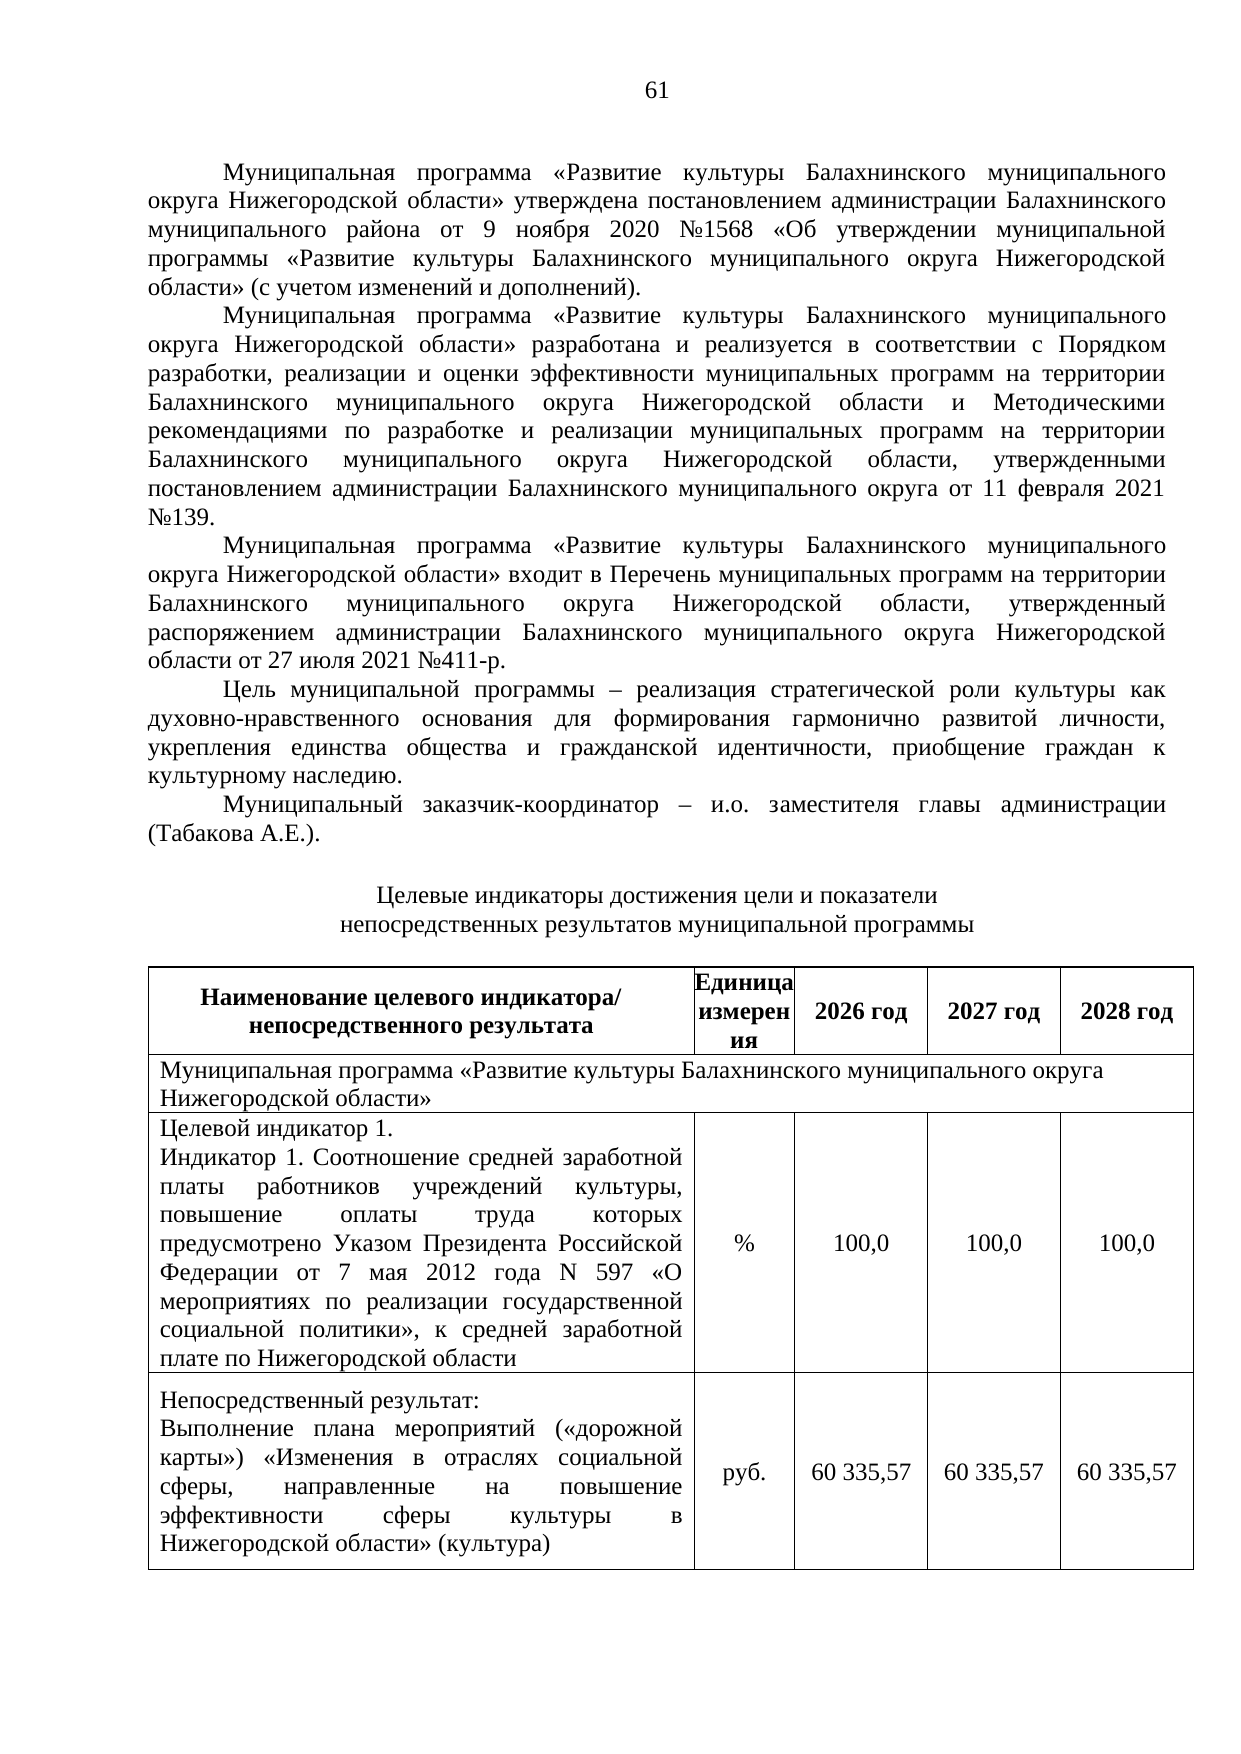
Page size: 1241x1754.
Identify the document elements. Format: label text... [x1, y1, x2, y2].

text Муниципальная программа «Развитие культуры Балахнинского муниципального округа Нижегородской области» разработана и реализуется в соответствии с Порядком разработки, реализации и оценки эффективности муниципальных программ на территории Балахнинского муниципального округа Нижегородской области и Методическими рекомендациями по разработке и реализации муниципальных программ на территории Балахнинского муниципального округа Нижегородской области, утвержденными постановлением администрации Балахнинского муниципального округа от 11 февраля 2021 №139. [148, 300, 1166, 530]
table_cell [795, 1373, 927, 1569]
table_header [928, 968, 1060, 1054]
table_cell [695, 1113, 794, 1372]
text Муниципальная программа «Развитие культуры Балахнинского муниципального округа Нижегородской области» утверждена постановлением администрации Балахнинского муниципального района от 9 ноября 2020 №1568 «Об утверждении муниципальной программы «Развитие культуры Балахнинского муниципального округа Нижегородской области» (с учетом изменений и дополнений). [148, 157, 1166, 300]
text Цель муниципальной программы – реализация стратегической роли культуры как духовно-нравственного основания для формирования гармонично развитой личности, укрепления единства общества и гражданской идентичности, приобщение граждан к культурному наследию. [148, 674, 1166, 789]
text Муниципальный заказчик-координатор – и.о. заместителя главы администрации (Табакова А.Е.). [148, 789, 1166, 847]
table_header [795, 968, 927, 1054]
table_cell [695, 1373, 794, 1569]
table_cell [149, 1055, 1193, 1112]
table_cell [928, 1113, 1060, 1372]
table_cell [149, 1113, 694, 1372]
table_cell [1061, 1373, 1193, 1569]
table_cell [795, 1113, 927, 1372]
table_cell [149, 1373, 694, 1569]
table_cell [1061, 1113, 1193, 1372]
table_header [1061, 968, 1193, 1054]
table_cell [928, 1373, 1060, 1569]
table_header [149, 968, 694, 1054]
text Целевые индикаторы достижения цели и показатели [148, 880, 1166, 909]
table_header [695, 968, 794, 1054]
text Муниципальная программа «Развитие культуры Балахнинского муниципального округа Нижегородской области» входит в Перечень муниципальных программ на территории Балахнинского муниципального округа Нижегородской области, утвержденный распоряжением администрации Балахнинского муниципального округа Нижегородской области от 27 июля 2021 №411-р. [148, 530, 1166, 674]
text непосредственных результатов муниципальной программы [148, 909, 1166, 938]
